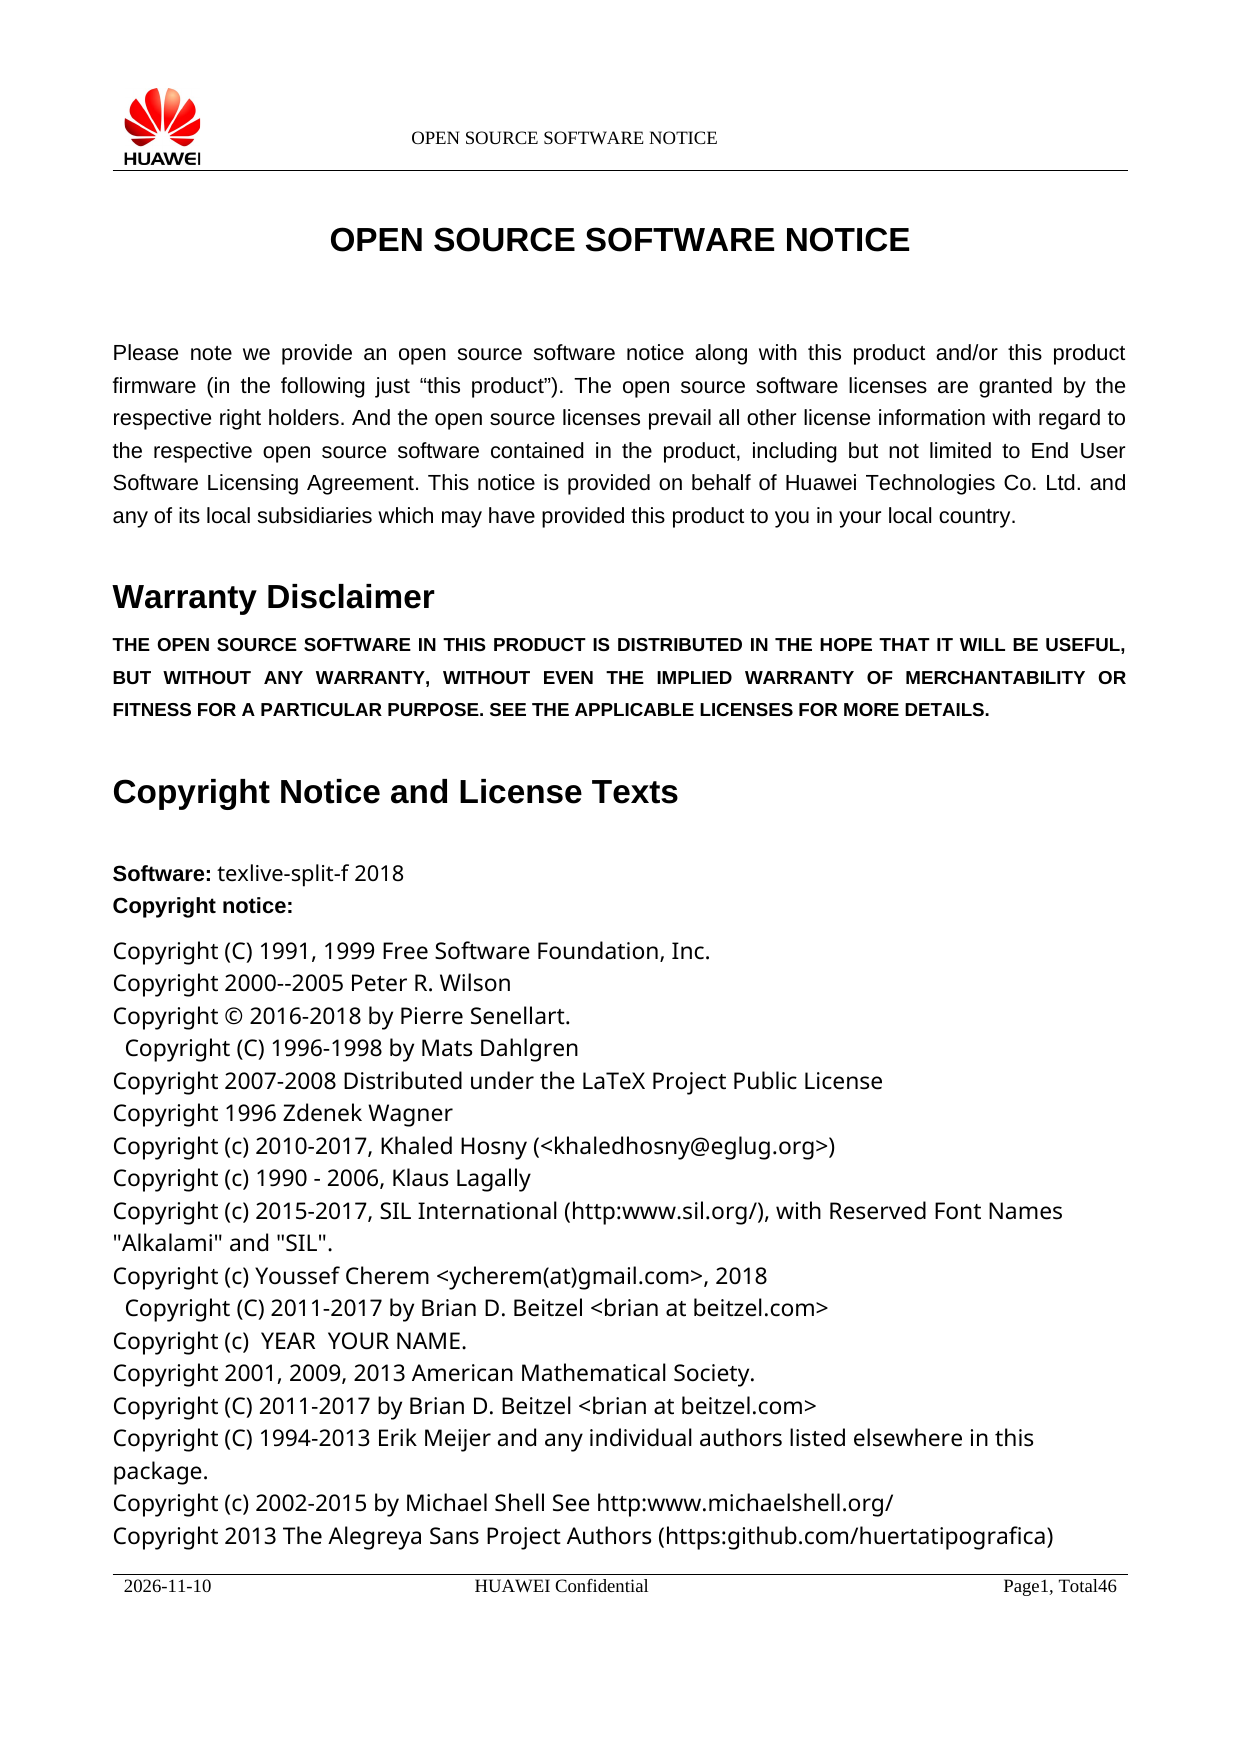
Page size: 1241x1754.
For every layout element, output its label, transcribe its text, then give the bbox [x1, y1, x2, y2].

text Copyright (c) YEAR YOUR NAME. [112, 1324, 1128, 1356]
text Copyright notice: [112, 889, 1128, 921]
text Copyright 2000--2005 Peter R. Wilson [112, 966, 1128, 999]
text Copyright (c) 2002-2015 by Michael Shell See http:www.michaelshell.org/ [112, 1486, 1128, 1519]
text Copyright (c) 2010-2017, Khaled Hosny (<khaledhosny@eglug.org>) [112, 1129, 1128, 1161]
text Copyright © 2016-2018 by Pierre Senellart. [112, 999, 1128, 1031]
text The open source software in this product is distributed in the hope that it will be useful, but WITHOUT ANY WARRANTY, without even the implied warranty of MERCHANTABILITY or FITNESS FOR A PARTICULAR PURPOSE. See the applicable licenses for more details. [112, 629, 1128, 726]
text Copyright 1996 Zdenek Wagner [112, 1096, 1128, 1129]
text Copyright (C) 2011-2017 by Brian D. Beitzel <brian at beitzel.com> [112, 1389, 1128, 1421]
text Please note we provide an open source software notice along with this product and/or this product firmware (in the following just “this product”). The open source software licenses are granted by the respective right holders. And the open source licenses prevail all other license information with regard to the respective open source software contained in the product, including but not limited to End User Software Licensing Agreement. This notice is provided on behalf of Huawei Technologies Co. Ltd. and any of its local subsidiaries which may have provided this product to you in your local country. [112, 336, 1128, 531]
text Copyright Notice and License Texts [112, 759, 1128, 824]
text Copyright (c) 2015-2017, SIL International (http:www.sil.org/), with Reserved Font Names "Alkalami" and "SIL". [112, 1194, 1128, 1259]
title Software: texlive-split-f 2018 [112, 856, 1128, 889]
text Copyright 2001, 2009, 2013 American Mathematical Society. [112, 1356, 1128, 1389]
text Copyright (c) Youssef Cherem <ycherem(at)gmail.com>, 2018 [112, 1259, 1128, 1291]
text Copyright 2013 The Alegreya Sans Project Authors (https:github.com/huertatipografica) [112, 1519, 1128, 1551]
text OPEN SOURCE SOFTWARE NOTICE [112, 206, 1128, 271]
text Copyright (C) 1991, 1999 Free Software Foundation, Inc. [112, 934, 1128, 966]
text Warranty Disclaimer [112, 564, 1128, 629]
picture [124, 88, 201, 165]
text Copyright (C) 1996-1998 by Mats Dahlgren [112, 1031, 1128, 1064]
text Copyright (C) 2011-2017 by Brian D. Beitzel <brian at beitzel.com> [112, 1291, 1128, 1324]
text Copyright (c) 1990 - 2006, Klaus Lagally [112, 1161, 1128, 1194]
text Copyright (C) 1994-2013 Erik Meijer and any individual authors listed elsewhere in this package. [112, 1421, 1128, 1486]
text Copyright 2007-2008 Distributed under the LaTeX Project Public License [112, 1064, 1128, 1096]
